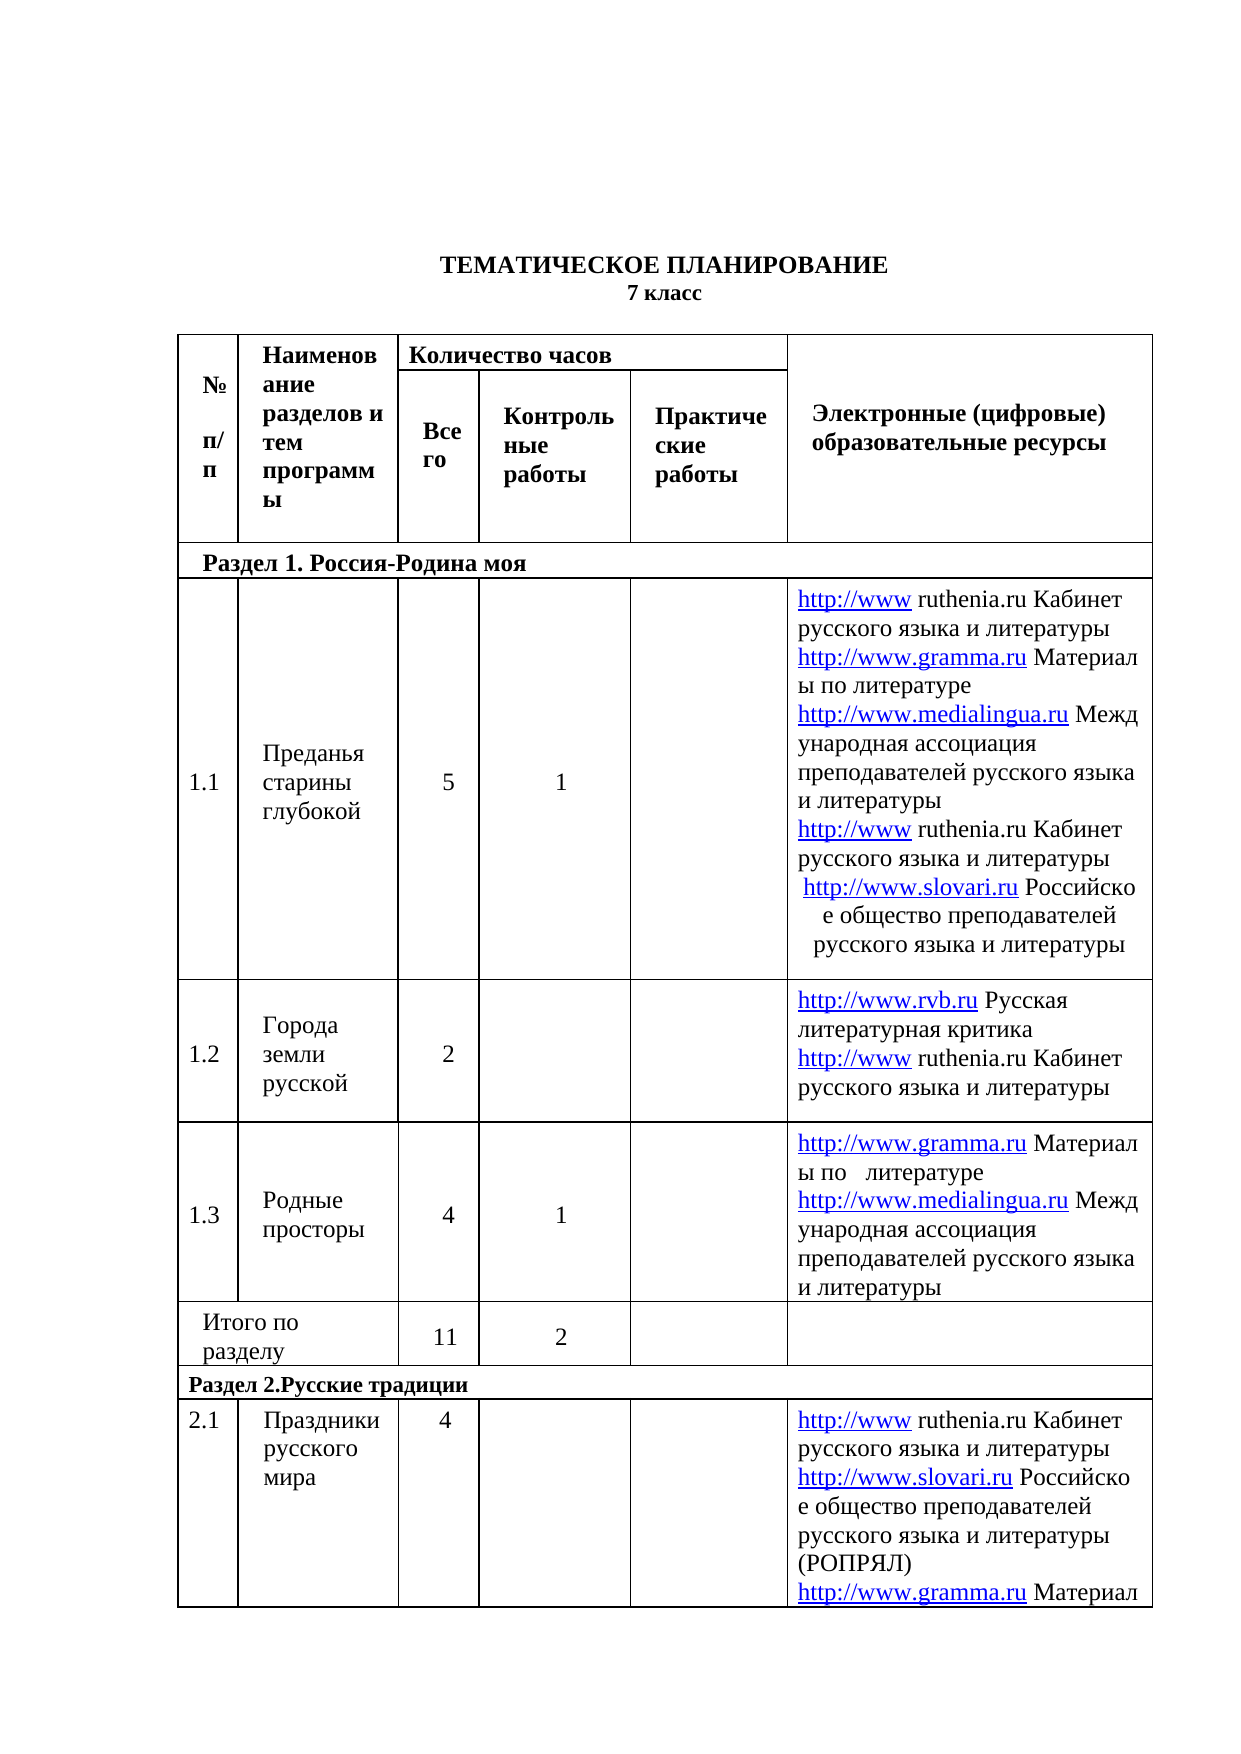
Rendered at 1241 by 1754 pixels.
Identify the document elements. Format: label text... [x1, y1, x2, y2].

table_cell 4 [399, 1123, 478, 1301]
table_cell Раздел 2.Русские традиции [179, 1366, 1152, 1398]
table_cell Всего [399, 371, 478, 542]
table_cell 1 [480, 1123, 630, 1301]
table_cell Контрольные работы [480, 371, 630, 542]
table_cell Преданья старины глубокой [239, 579, 397, 979]
table_cell http://www.rvb.ru Русская литературная критика http://www ruthenia.ru Кабинет русского языка и литературы [788, 980, 1152, 1121]
table_cell [631, 1123, 787, 1301]
table_cell 4 [399, 1400, 478, 1606]
table_cell Итого по разделу [179, 1302, 398, 1365]
table_cell 11 [399, 1302, 478, 1365]
text 7 класс [177, 279, 1152, 305]
table_cell Практические работы [631, 371, 787, 542]
table_cell 1.1 [179, 579, 237, 979]
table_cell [788, 1400, 1152, 1606]
table_cell [788, 1302, 1152, 1365]
table_cell 2.1 [179, 1400, 237, 1606]
table_cell [631, 1400, 787, 1606]
table_cell [631, 579, 787, 979]
table_cell http://www ruthenia.ru Кабинет русского языка и литературы http://www.gramma.ru Материалы по литературе http://www.medialingua.ru Международная ассоциация преподавателей русского языка и литературы http://www ruthenia.ru Кабинет русского языка и литературы http://www.slovari.ru Российское общество преподавателей русского языка и литературы [788, 579, 1152, 979]
table_header Наименование разделов и тем программы [239, 335, 397, 542]
table_cell 2 [399, 980, 478, 1121]
table_cell Родные просторы [239, 1123, 398, 1301]
table_cell [480, 1400, 630, 1606]
table_cell [631, 980, 787, 1121]
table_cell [239, 1400, 398, 1606]
table_cell 1 [480, 579, 630, 979]
table_cell 5 [399, 579, 478, 979]
table_cell 1.2 [179, 980, 237, 1121]
table_header Количество часов [399, 335, 787, 369]
table_cell 2 [480, 1302, 630, 1365]
table_cell Города земли русской [239, 980, 397, 1121]
table_header № п/п [179, 335, 237, 542]
table_header Электронные (цифровые) образовательные ресурсы [788, 335, 1152, 542]
table_cell Раздел 1. Россия-Родина моя [179, 543, 1152, 577]
table_cell [631, 1302, 787, 1365]
table_cell 1.3 [179, 1123, 237, 1301]
text ТЕМАТИЧЕСКОЕ ПЛАНИРОВАНИЕ [177, 250, 1152, 279]
table_cell http://www.gramma.ru Материалы по литературе http://www.medialingua.ru Международная ассоциация преподавателей русского языка и литературы [788, 1123, 1152, 1301]
table_cell [480, 980, 630, 1121]
